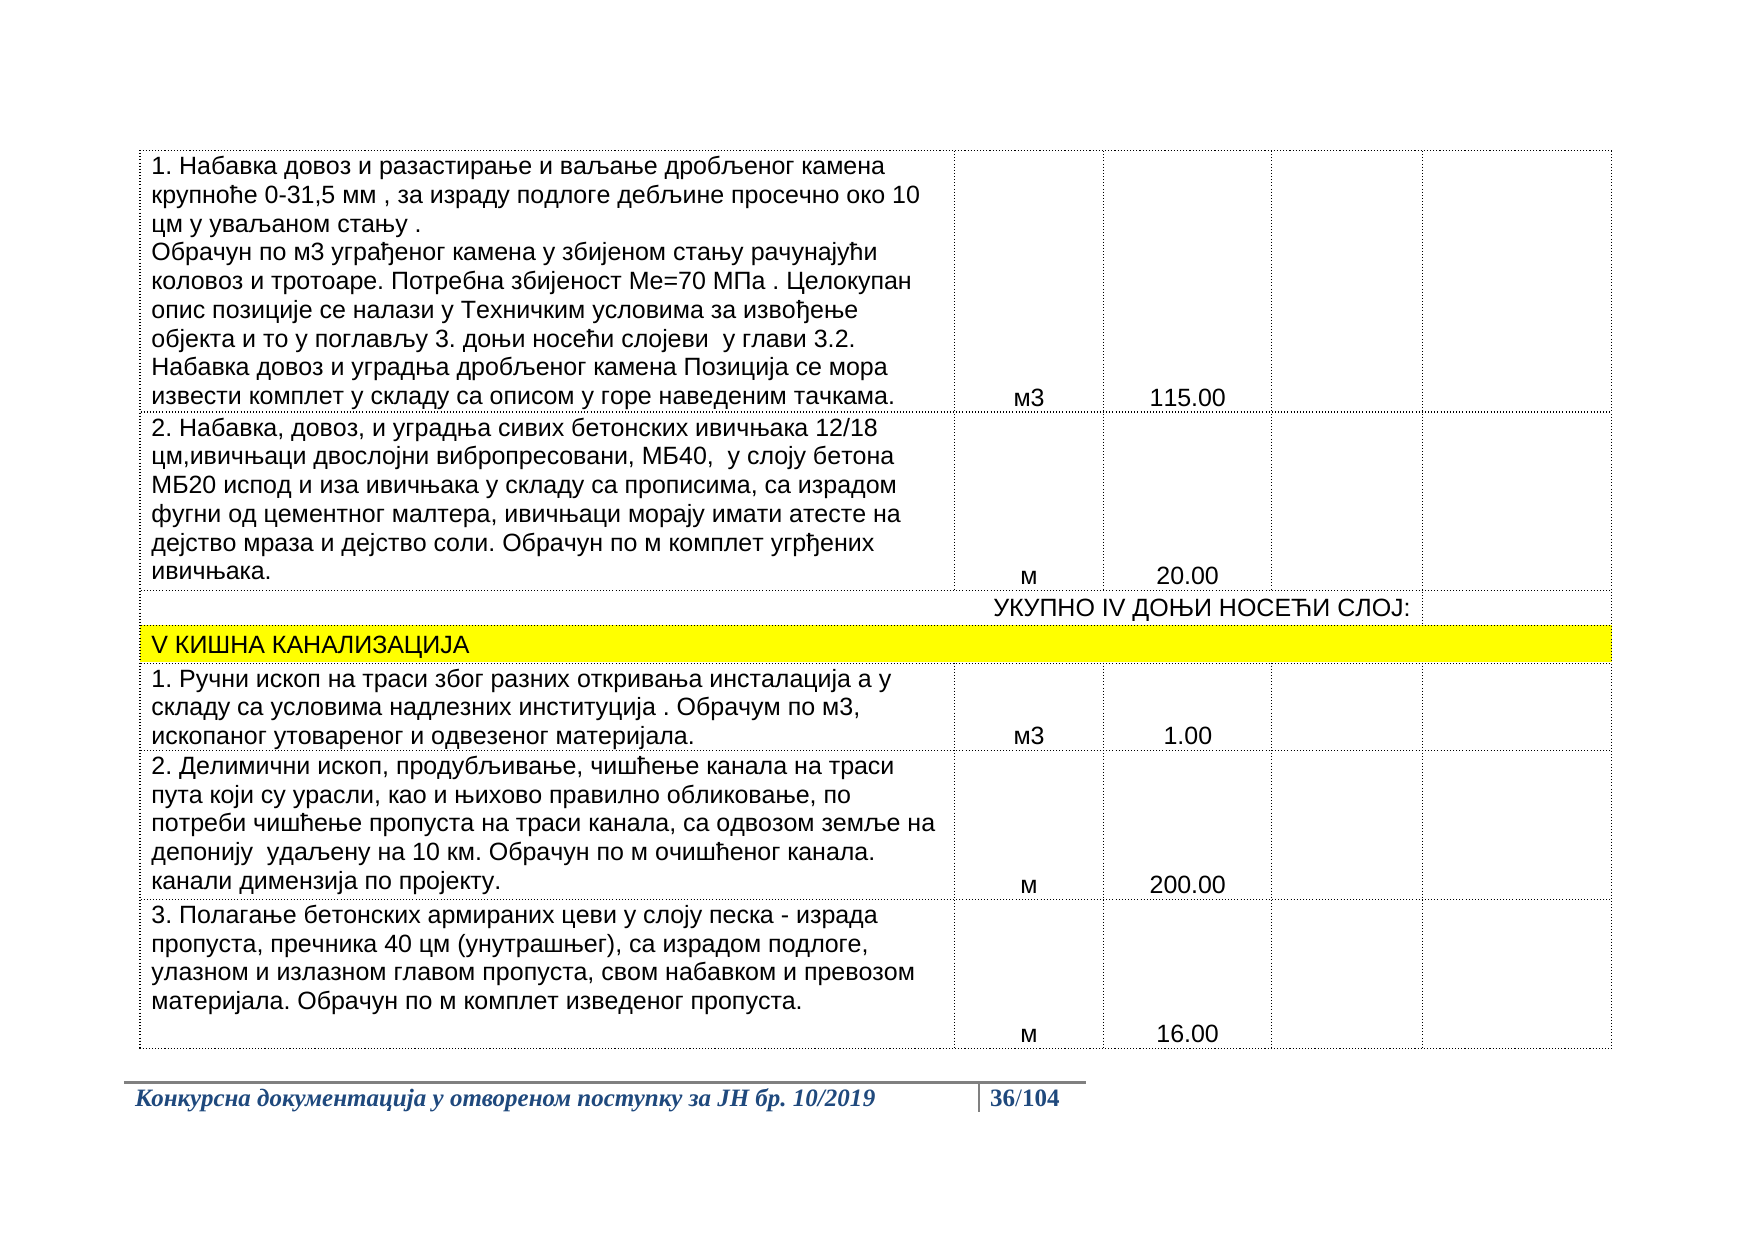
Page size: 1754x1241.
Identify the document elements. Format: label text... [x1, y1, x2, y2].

table_cell 20.00 [1103, 411, 1272, 589]
table_cell м [954, 411, 1103, 589]
table_cell 16.00 [1103, 899, 1272, 1048]
table_cell м3 [954, 150, 1103, 411]
table_cell м3 [954, 663, 1103, 750]
table_cell 1. Ручни ископ на траси због разних откривања инсталација а у складу са условима надлезних институција . Обрачум по м3, ископаног утовареног и одвезеног материјала. [140, 663, 954, 750]
table_cell [1272, 899, 1422, 1048]
table_cell 2. Делимични ископ, продубљивање, чишћење канала на траси пута који су урасли, као и њихово правилно обликовање, по потреби чишћење пропуста на траси канала, са одвозом земље на депонију удаљену на 10 км. Обрачун по м очишћеног канала. канали димензија по пројекту. [140, 750, 954, 899]
table_cell [1422, 411, 1612, 589]
table_cell [1422, 750, 1612, 899]
table_cell 1. Набавка довоз и разастирање и ваљање дробљеног камена крупноће 0-31,5 мм , за израду подлоге дебљине просечно око 10 цм у уваљаном стању . Обрачун по м3 уграђеног камена у збијеном стању рачунајући коловоз и тротоаре. Потребна збијеност Ме=70 МПа . Целокупан опис позиције се налази у Техничким условима за извођење објекта и то у поглављу 3. доњи носећи слојеви у глави 3.2. Набавка довоз и уградња дробљеног камена Позиција се мора извести комплет у складу са описом у горе наведеним тачкама. [140, 150, 954, 411]
table_cell 3. Полагање бетонских армираних цеви у слоју песка - израда пропуста, пречника 40 цм (унутрашњег), са израдом подлоге, улазном и излазном главом пропуста, свом набавком и превозом материјала. Обрачун по м комплет изведеног пропуста. [140, 899, 954, 1048]
table_cell 115.00 [1103, 150, 1272, 411]
table_cell [1272, 750, 1422, 899]
table_cell [1422, 663, 1612, 750]
table_cell 2. Набавка, довоз, и уградња сивих бетонских ивичњака 12/18 цм,ивичњаци двослојни вибропресовани, МБ40, у слоју бетона МБ20 испод и иза ивичњака у складу са прописима, са израдом фугни од цементног малтера, ивичњаци морају имати атесте на дејство мраза и дејство соли. Обрачун по м комплет угрђених ивичњака. [140, 411, 954, 589]
table_cell 200.00 [1103, 750, 1272, 899]
table_cell 1.00 [1103, 663, 1272, 750]
table_cell [1272, 663, 1422, 750]
table_cell [1422, 150, 1612, 411]
table_cell м [954, 750, 1103, 899]
table_cell [1422, 899, 1612, 1048]
table_cell [1422, 590, 1612, 625]
table_cell [1272, 411, 1422, 589]
table_cell V КИШНА КАНАЛИЗАЦИЈА [140, 625, 1612, 662]
table_cell м [954, 899, 1103, 1048]
table_cell УКУПНО IV ДОЊИ НОСЕЋИ СЛОЈ: [140, 590, 1422, 625]
table_cell [1272, 150, 1422, 411]
